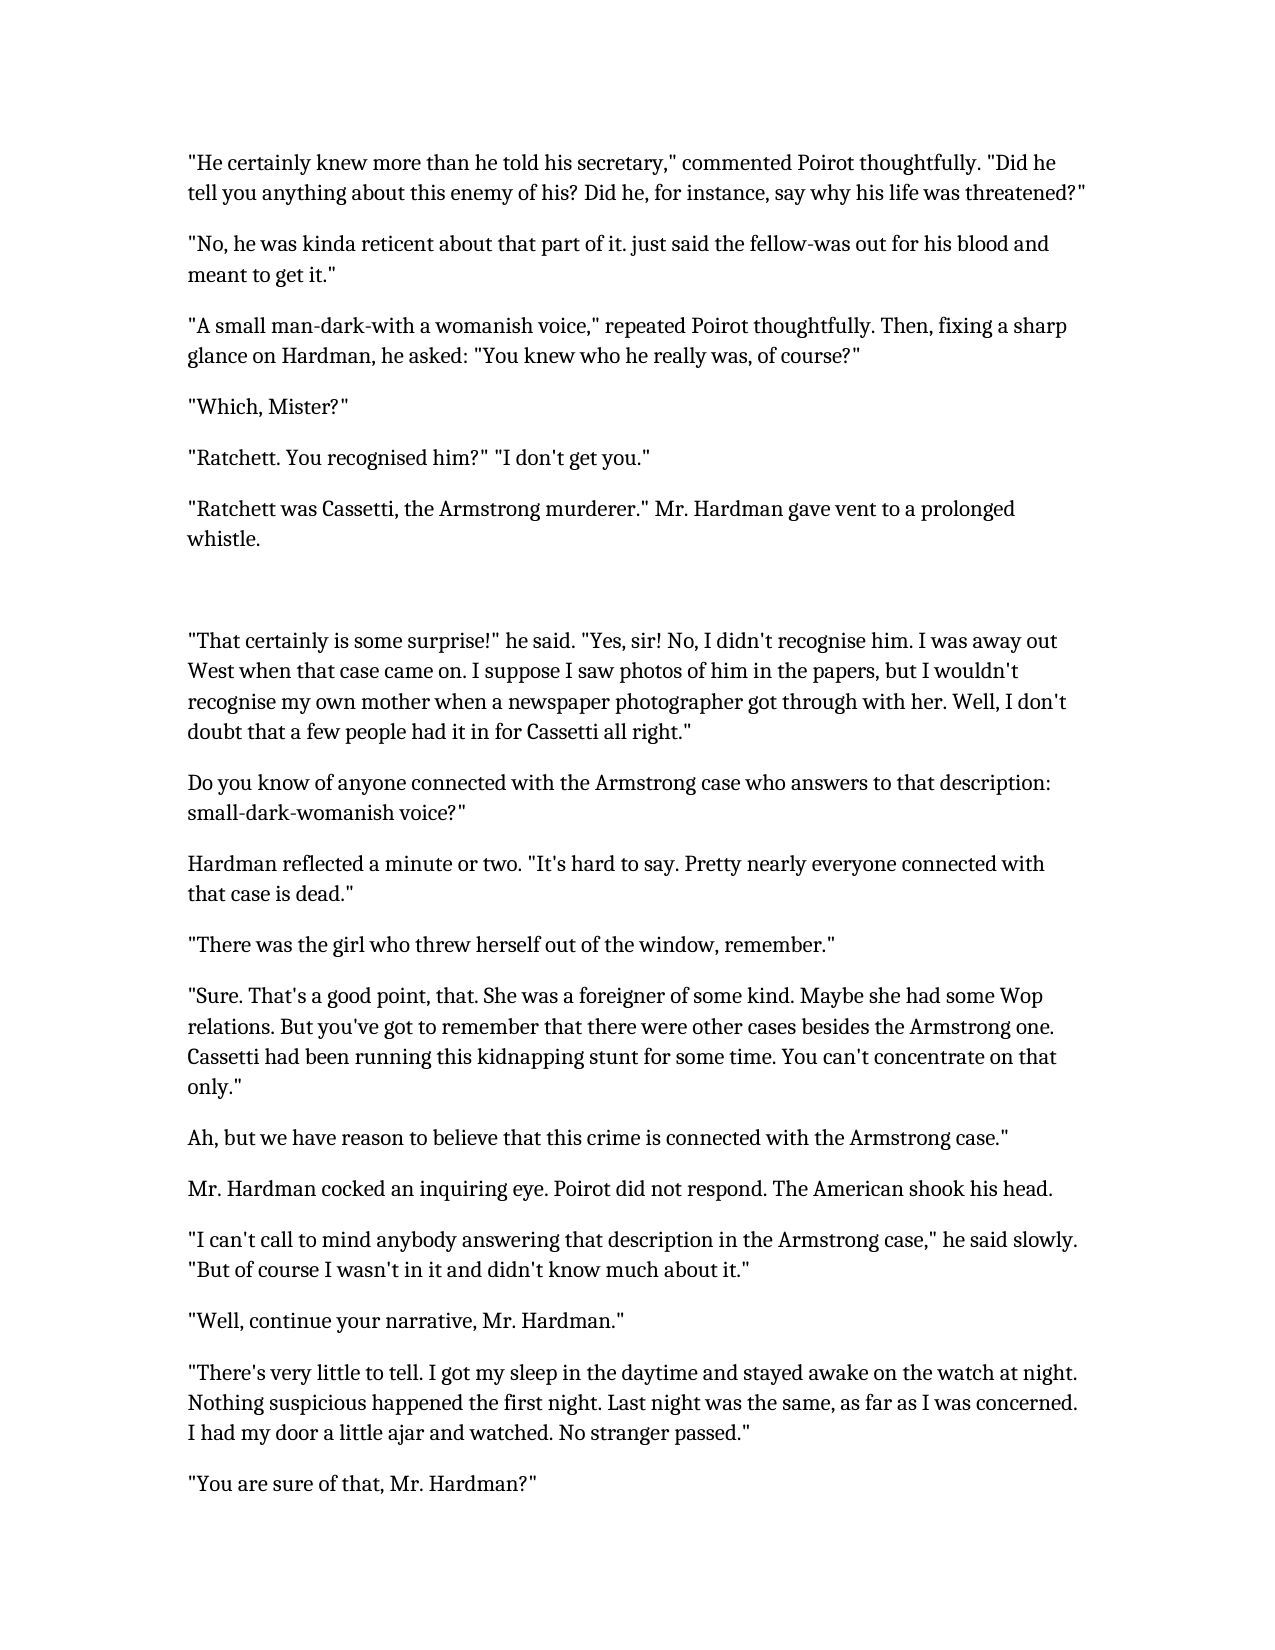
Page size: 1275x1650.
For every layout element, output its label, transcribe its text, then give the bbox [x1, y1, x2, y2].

text Do you know of anyone connected with the Armstrong case who answers to that description: small-dark-womanish voice?" [187, 770, 1087, 826]
text "He certainly knew more than he told his secretary," commented Poirot thoughtfully. "Did he tell you anything about this enemy of his? Did he, for instance, say why his life was threatened?" [187, 150, 1087, 207]
text "There's very little to tell. I got my sleep in the daytime and stayed awake on the watch at night. Nothing suspicious happened the first night. Last night was the same, as far as I was concerned. I had my door a little ajar and watched. No stranger passed." [187, 1359, 1087, 1446]
text Mr. Hardman cocked an inquiring eye. Poirot did not respond. The American shook his head. [187, 1176, 1087, 1202]
text "Which, Mister?" [187, 394, 1087, 420]
text Hardman reflected a minute or two. "It's hard to say. Pretty nearly everyone connected with that case is dead." [187, 851, 1087, 908]
text "That certainly is some surprise!" he said. "Yes, sir! No, I didn't recognise him. I was away out West when that case came on. I suppose I saw photos of him in the papers, but I wouldn't recognise my own mother when a newspaper photographer got through with her. Well, I don't doubt that a few people had it in for Cassetti all right." [187, 628, 1087, 745]
text "I can't call to mind anybody answering that description in the Armstrong case," he said slowly. "But of course I wasn't in it and didn't know much about it." [187, 1227, 1087, 1284]
text "There was the girl who threw herself out of the window, remember." [187, 932, 1087, 959]
text "Ratchett. You recognised him?" "I don't get you." [187, 445, 1087, 471]
text "Ratchett was Cassetti, the Armstrong murderer." Mr. Hardman gave vent to a prolonged whistle. [187, 496, 1087, 552]
text "No, he was kinda reticent about that part of it. just said the fellow-was out for his blood and meant to get it." [187, 231, 1087, 288]
text "You are sure of that, Mr. Hardman?" [187, 1471, 1087, 1497]
text "A small man-dark-with a womanish voice," repeated Poirot thoughtfully. Then, fixing a sharp glance on Hardman, he asked: "You knew who he really was, of course?" [187, 312, 1087, 369]
text "Sure. That's a good point, that. She was a foreigner of some kind. Maybe she had some Wop relations. But you've got to remember that there were other cases besides the Armstrong one. Cassetti had been running this kidnapping stunt for some time. You can't concentrate on that only." [187, 983, 1087, 1100]
text "Well, continue your narrative, Mr. Hardman." [187, 1308, 1087, 1335]
text Ah, but we have reason to believe that this crime is connected with the Armstrong case." [187, 1125, 1087, 1151]
